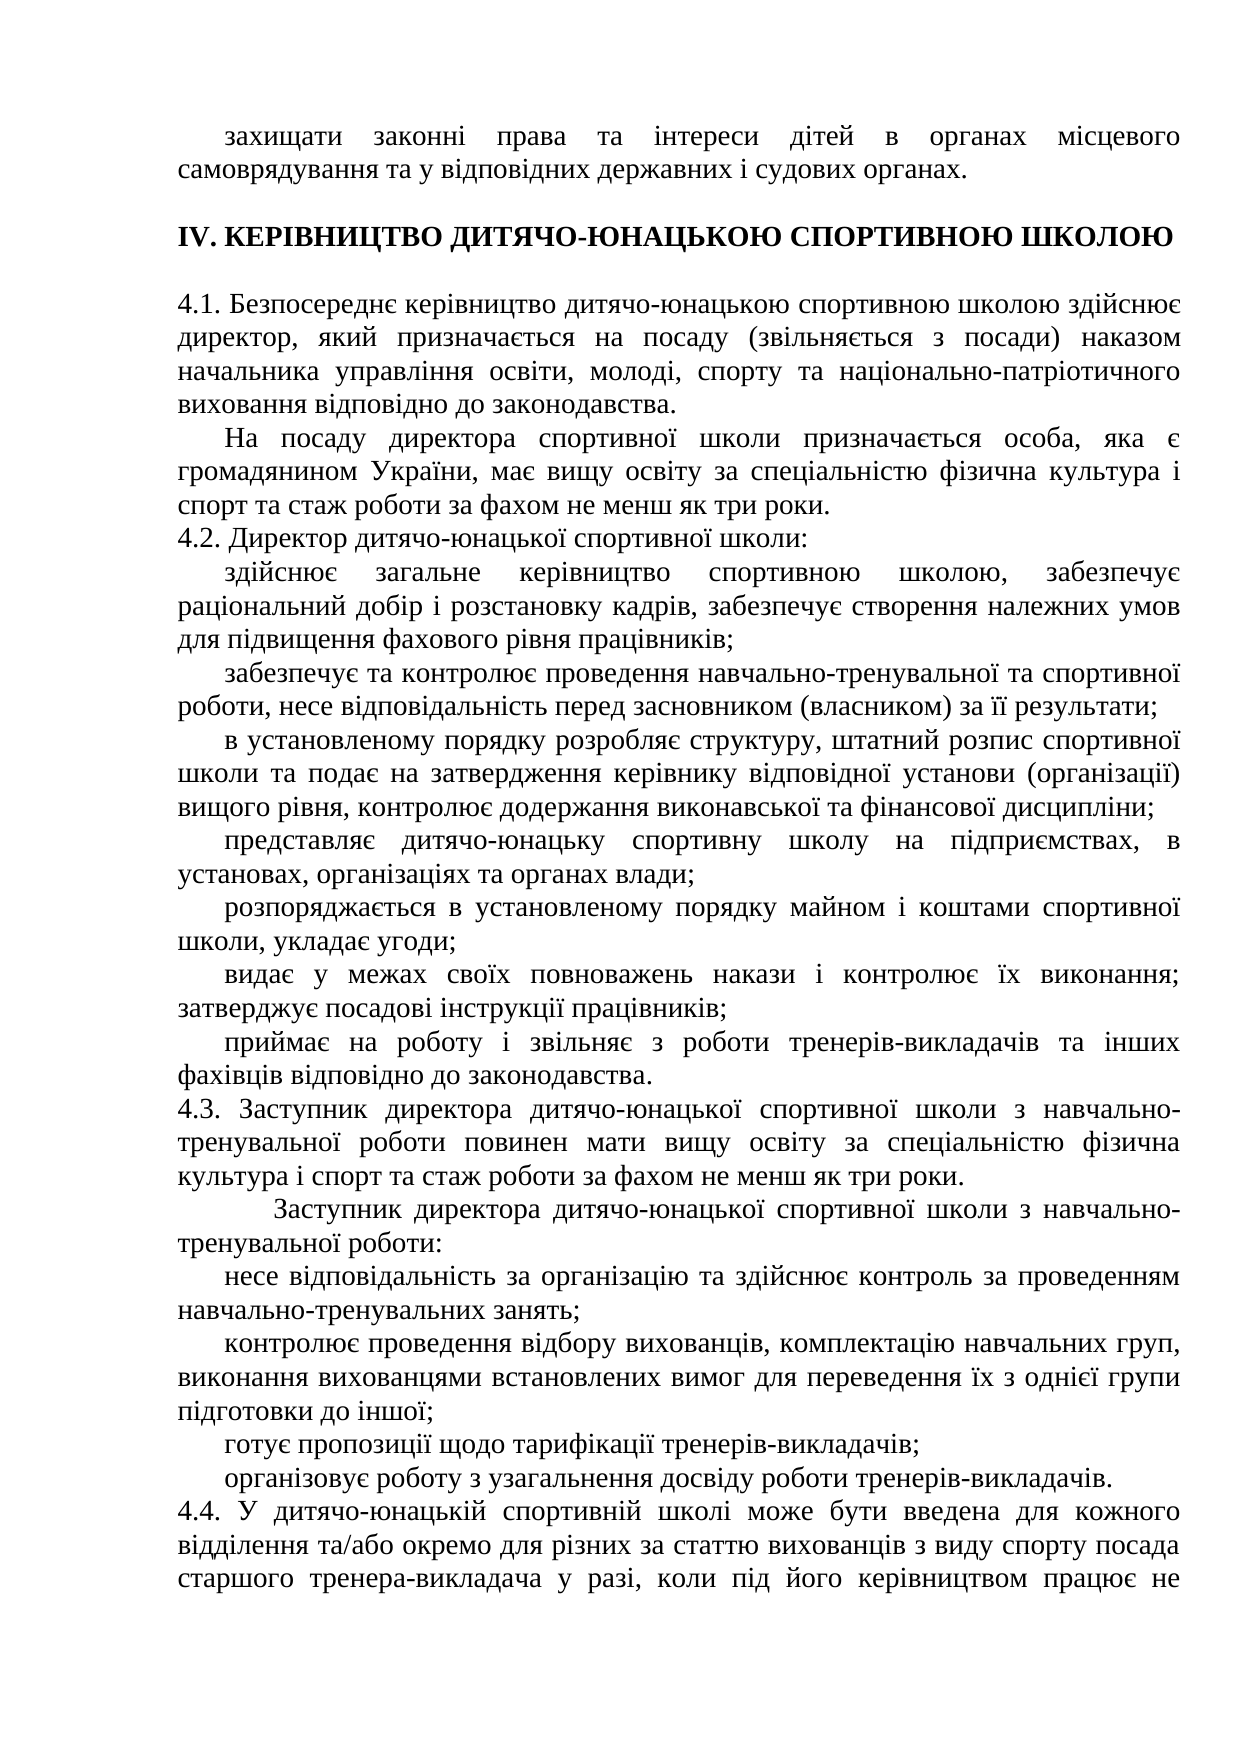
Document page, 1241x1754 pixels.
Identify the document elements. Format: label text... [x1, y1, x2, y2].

text представляє дитячо-юнацьку спортивну школу на підприємствах, в установах, організаціях та органах влади; [177, 822, 1181, 889]
text здійснює загальне керівництво спортивною школою, забезпечує раціональний добір і розстановку кадрів, забезпечує створення належних умов для підвищення фахового рівня працівників; [177, 554, 1181, 655]
text розпоряджається в установленому порядку майном і коштами спортивної школи, укладає угоди; [177, 889, 1181, 957]
text в установленому порядку розробляє структуру, штатний розпис спортивної школи та подає на затвердження керівнику відповідної установи (організації) вищого рівня, контролює додержання виконавської та фінансової дисципліни; [177, 722, 1181, 822]
text 4.3. Заступник директора дитячо-юнацької спортивної школи з навчально-тренувальної роботи повинен мати вищу освіту за спеціальністю фізична культура і спорт та стаж роботи за фахом не менш як три роки. [177, 1091, 1181, 1191]
text організовує роботу з узагальнення досвіду роботи тренерів-викладачів. [177, 1460, 1181, 1493]
text контролює проведення відбору вихованців, комплектацію навчальних груп, виконання вихованцями встановлених вимог для переведення їх з однієї групи підготовки до іншої; [177, 1326, 1181, 1426]
text 4.1. Безпосереднє керівництво дитячо-юнацькою спортивною школою здійснює директор, який призначається на посаду (звільняється з посади) наказом начальника управління освіти, молоді, спорту та національно-патріотичного виховання відповідно до законодавства. [177, 286, 1181, 420]
text 4.2. Директор дитячо-юнацької спортивної школи: [177, 521, 1181, 554]
text ІV. КЕРІВНИЦТВО ДИТЯЧО-ЮНАЦЬКОЮ СПОРТИВНОЮ ШКОЛОЮ [177, 219, 1181, 252]
text готує пропозиції щодо тарифікації тренерів-викладачів; [177, 1426, 1181, 1460]
text На посаду директора спортивної школи призначається особа, яка є громадянином України, має вищу освіту за спеціальністю фізична культура і спорт та стаж роботи за фахом не менш як три роки. [177, 420, 1181, 521]
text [177, 1493, 1181, 1594]
text захищати законні права та інтереси дітей в органах місцевого самоврядування та у відповідних державних і судових органах. [177, 118, 1181, 185]
text Заступник директора дитячо-юнацької спортивної школи з навчально-тренувальної роботи: [177, 1191, 1181, 1258]
text приймає на роботу і звільняє з роботи тренерів-викладачів та інших фахівців відповідно до законодавства. [177, 1024, 1181, 1091]
text забезпечує та контролює проведення навчально-тренувальної та спортивної роботи, несе відповідальність перед засновником (власником) за її результати; [177, 655, 1181, 722]
text видає у межах своїх повноважень накази і контролює їх виконання; затверджує посадові інструкції працівників; [177, 957, 1181, 1024]
text несе відповідальність за організацію та здійснює контроль за проведенням навчально-тренувальних занять; [177, 1258, 1181, 1326]
